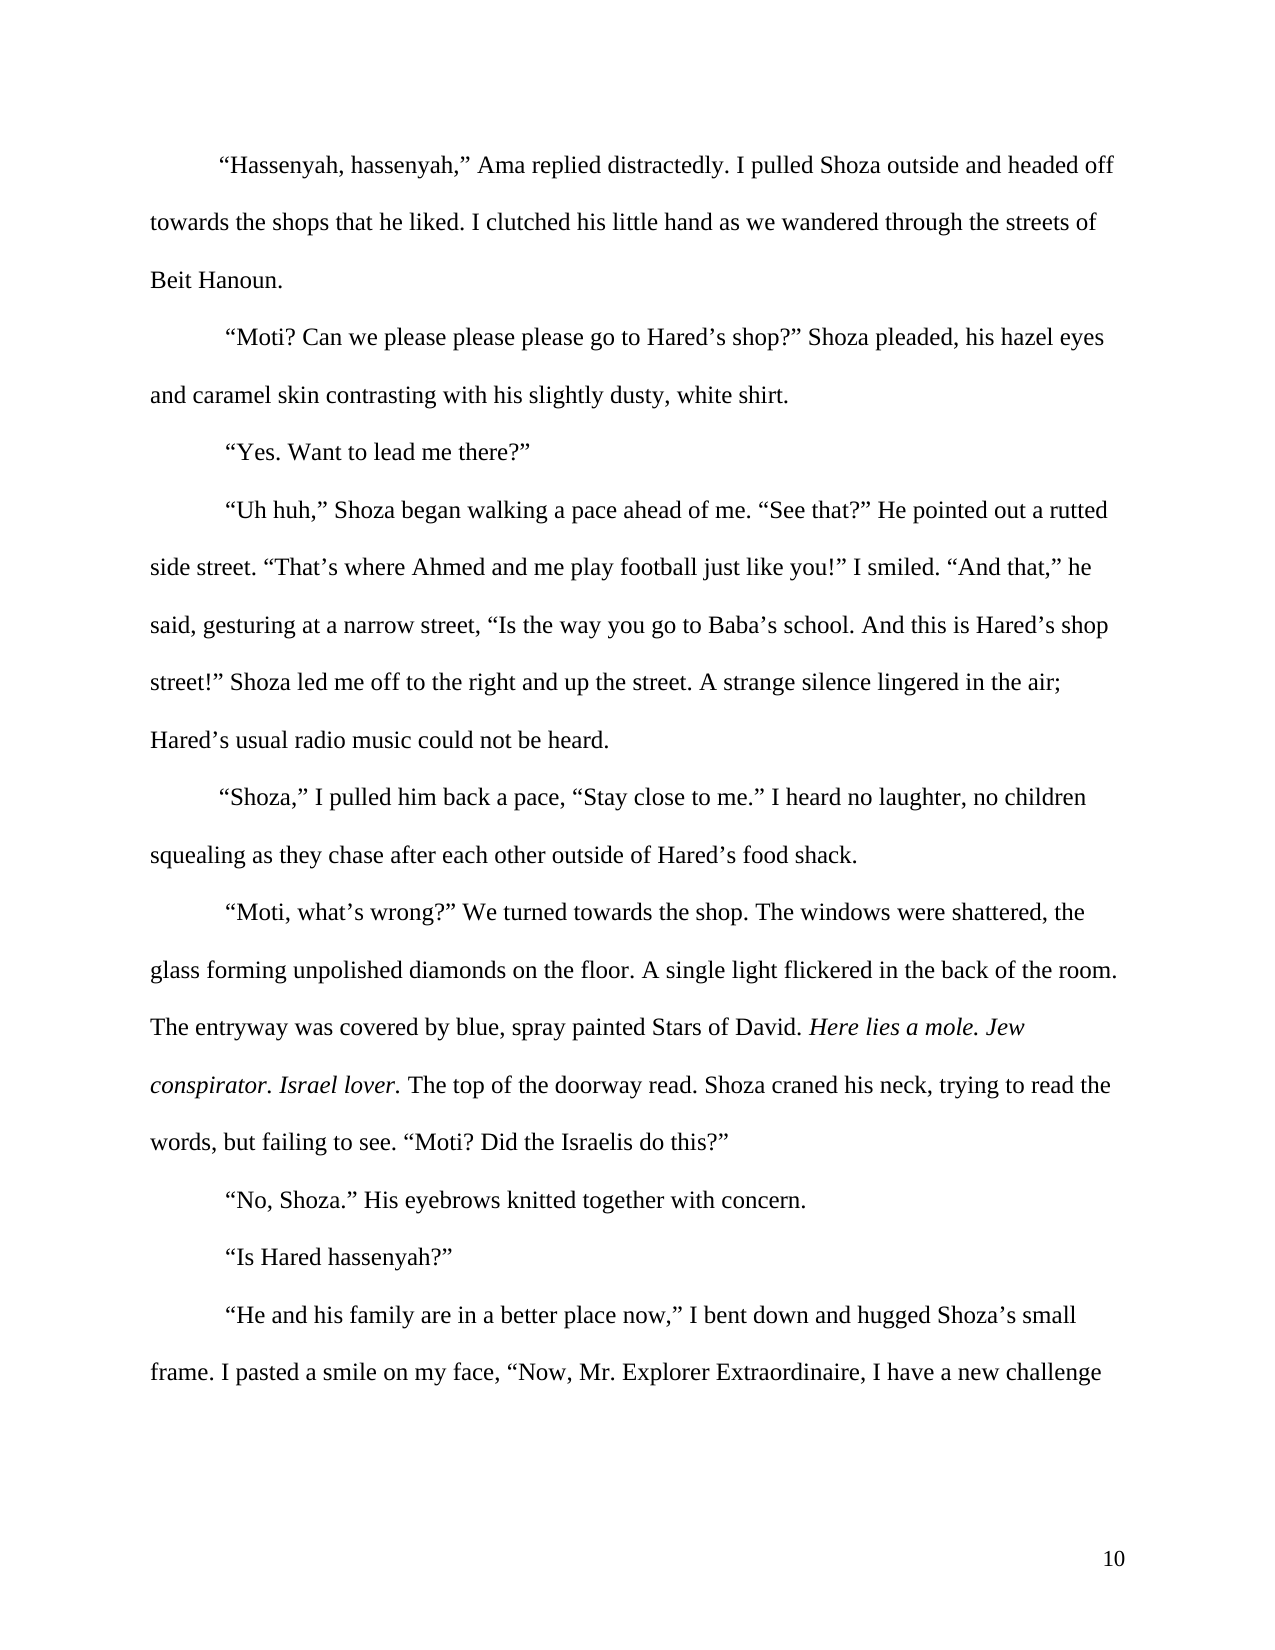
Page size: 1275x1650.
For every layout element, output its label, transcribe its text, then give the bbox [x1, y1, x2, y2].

text “Yes. Want to lead me there?” [150, 437, 1125, 466]
text “Shoza,” I pulled him back a pace, “Stay close to me.” I heard no laughter, no children squealing as they chase after each other outside of Hared’s food shack. [150, 782, 1125, 869]
text “No, Shoza.” His eyebrows knitted together with concern. [150, 1185, 1125, 1214]
text “Moti? Can we please please please go to Hared’s shop?” Shoza pleaded, his hazel eyes and caramel skin contrasting with his slightly dusty, white shirt. [150, 322, 1125, 409]
text “Moti, what’s wrong?” We turned towards the shop. The windows were shattered, the glass forming unpolished diamonds on the floor. A single light flickered in the back of the room. The entryway was covered by blue, spray painted Stars of David. Here lies a mole. Jew conspirator. Israel lover. The top of the doorway read. Shoza craned his neck, trying to read the words, but failing to see. “Moti? Did the Israelis do this?” [150, 897, 1125, 1156]
text “Is Hared hassenyah?” [150, 1242, 1125, 1271]
text “Hassenyah, hassenyah,” Ama replied distractedly. I pulled Shoza outside and headed off towards the shops that he liked. I clutched his little hand as we wandered through the streets of Beit Hanoun. [150, 150, 1125, 294]
text “Uh huh,” Shoza began walking a pace ahead of me. “See that?” He pointed out a rutted side street. “That’s where Ahmed and me play football just like you!” I smiled. “And that,” he said, gesturing at a narrow street, “Is the way you go to Baba’s school. And this is Hared’s shop street!” Shoza led me off to the right and up the street. A strange silence lingered in the air; Hared’s usual radio music could not be heard. [150, 495, 1125, 754]
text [150, 1300, 1125, 1386]
